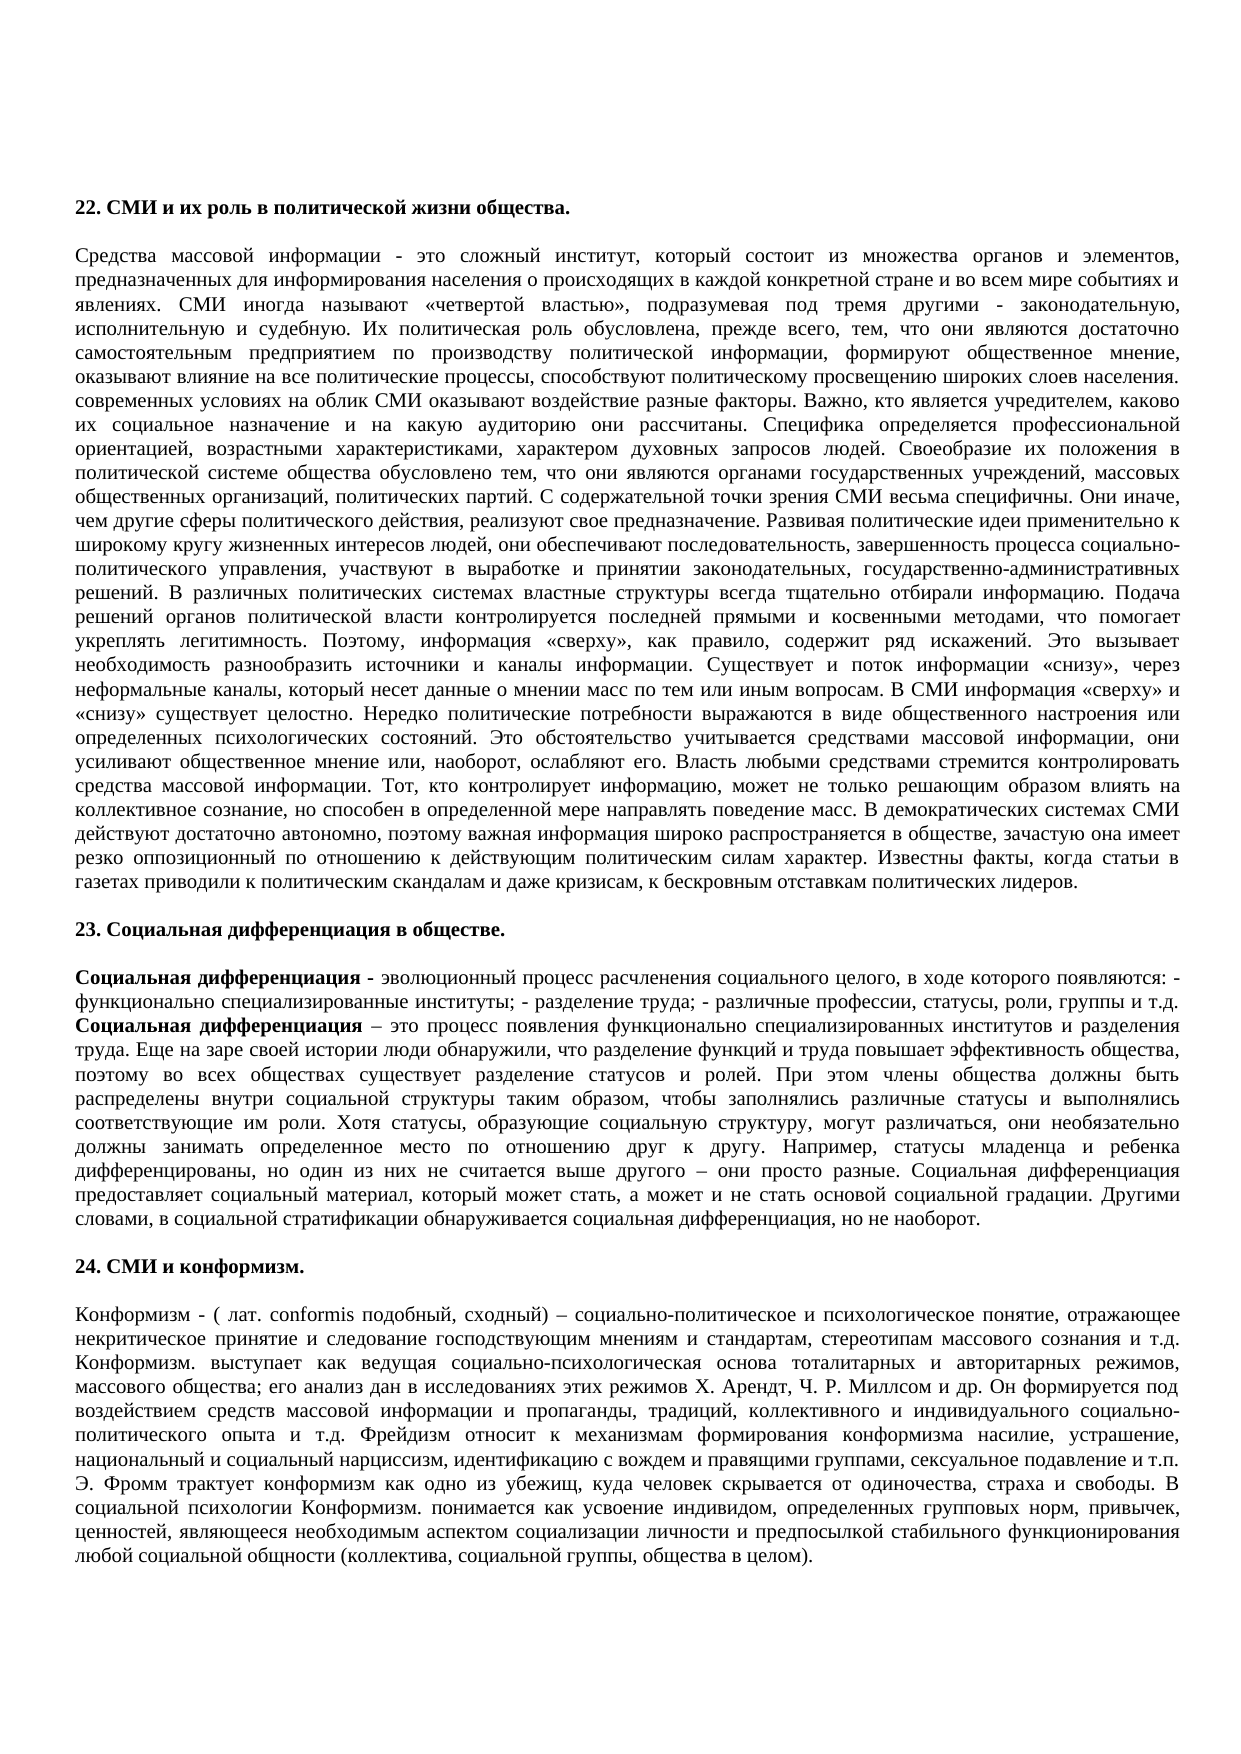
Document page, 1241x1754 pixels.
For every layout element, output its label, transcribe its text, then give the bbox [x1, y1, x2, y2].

text 23. Социальная дифференциация в обществе. [75, 917, 1181, 941]
text 24. СМИ и конформизм. [75, 1254, 1181, 1278]
text Средства массовой информации - это сложный институт, который состоит из множества органов и элементов, предназначенных для информирования населения о происходящих в каждой конкретной стране и во всем мире событиях и явлениях. СМИ иногда называют «четвертой властью», подразумевая под тремя другими - законодательную, исполнительную и судебную. Их политическая роль обусловлена, прежде всего, тем, что они являются достаточно самостоятельным предприятием по производству политической информации, формируют общественное мнение, оказывают влияние на все политические процессы, способствуют политическому просвещению широких слоев населения. современных условиях на облик СМИ оказывают воздействие разные факторы. Важно, кто является учредителем, каково их социальное назначение и на какую аудиторию они рассчитаны. Специфика определяется профессиональной ориентацией, возрастными характеристиками, характером духовных запросов людей. Своеобразие их положения в политической системе общества обусловлено тем, что они являются органами государственных учреждений, массовых общественных организаций, политических партий. С содержательной точки зрения СМИ весьма специфичны. Они иначе, чем другие сферы политического действия, реализуют свое предназначение. Развивая политические идеи применительно к широкому кругу жизненных интересов людей, они обеспечивают последовательность, завершенность процесса социально-политического управления, участвуют в выработке и принятии законодательных, государственно-административных решений. В различных политических системах властные структуры всегда тщательно отбирали информацию. Подача решений органов политической власти контролируется последней прямыми и косвенными методами, что помогает укреплять легитимность. Поэтому, информация «сверху», как правило, содержит ряд искажений. Это вызывает необходимость разнообразить источники и каналы информации. Существует и поток информации «снизу», через неформальные каналы, который несет данные о мнении масс по тем или иным вопросам. В СМИ информация «сверху» и «снизу» существует целостно. Нередко политические потребности выражаются в виде общественного настроения или определенных психологических состояний. Это обстоятельство учитывается средствами массовой информации, они усиливают общественное мнение или, наоборот, ослабляют его. Власть любыми средствами стремится контролировать средства массовой информации. Тот, кто контролирует информацию, может не только решающим образом влиять на коллективное сознание, но способен в определенной мере направлять поведение масс. В демократических системах СМИ действуют достаточно автономно, поэтому важная информация широко распространяется в обществе, зачастую она имеет резко оппозиционный по отношению к действующим политическим силам характер. Известны факты, когда статьи в газетах приводили к политическим скандалам и даже кризисам, к бескровным отставкам политических лидеров. [75, 243, 1181, 893]
text 22. СМИ и их роль в политической жизни общества. [75, 195, 1181, 219]
text Социальная дифференциация - эволюционный процесс расчленения социального целого, в ходе которого появляются: - функционально специализированные институты; - разделение труда; - различные профессии, статусы, роли, группы и т.д. Социальная дифференциация – это процесс появления функционально специализированных институтов и разделения труда. Еще на заре своей истории люди обнаружили, что разделение функций и труда повышает эффективность общества, поэтому во всех обществах существует разделение статусов и ролей. При этом члены общества должны быть распределены внутри социальной структуры таким образом, чтобы заполнялись различные статусы и выполнялись соответствующие им роли. Хотя статусы, образующие социальную структуру, могут различаться, они необязательно должны занимать определенное место по отношению друг к другу. Например, статусы младенца и ребенка дифференцированы, но один из них не считается выше другого – они просто разные. Социальная дифференциация предоставляет социальный материал, который может стать, а может и не стать основой социальной градации. Другими словами, в социальной стратификации обнаруживается социальная дифференциация, но не наоборот. [75, 965, 1181, 1230]
text Конформизм - ( лат. conformis подобный, сходный) – социально-политическое и психологическое понятие, отражающее некритическое принятие и следование господствующим мнениям и стандартам, стереотипам массового сознания и т.д. Конформизм. выступает как ведущая социально-психологическая основа тоталитарных и авторитарных режимов, массового общества; его анализ дан в исследованиях этих режимов Х. Арендт, Ч. Р. Миллсом и др. Он формируется под воздействием средств массовой информации и пропаганды, традиций, коллективного и индивидуального социально-политического опыта и т.д. Фрейдизм относит к механизмам формирования конформизма насилие, устрашение, национальный и социальный нарциссизм, идентификацию с вождем и правящими группами, сексуальное подавление и т.п. Э. Фромм трактует конформизм как одно из убежищ, куда человек скрывается от одиночества, страха и свободы. В социальной психологии Конформизм. понимается как усвоение индивидом, определенных групповых норм, привычек, ценностей, являющееся необходимым аспектом социализации личности и предпосылкой стабильного функционирования любой социальной общности (коллектива, социальной группы, общества в целом). [75, 1302, 1181, 1567]
